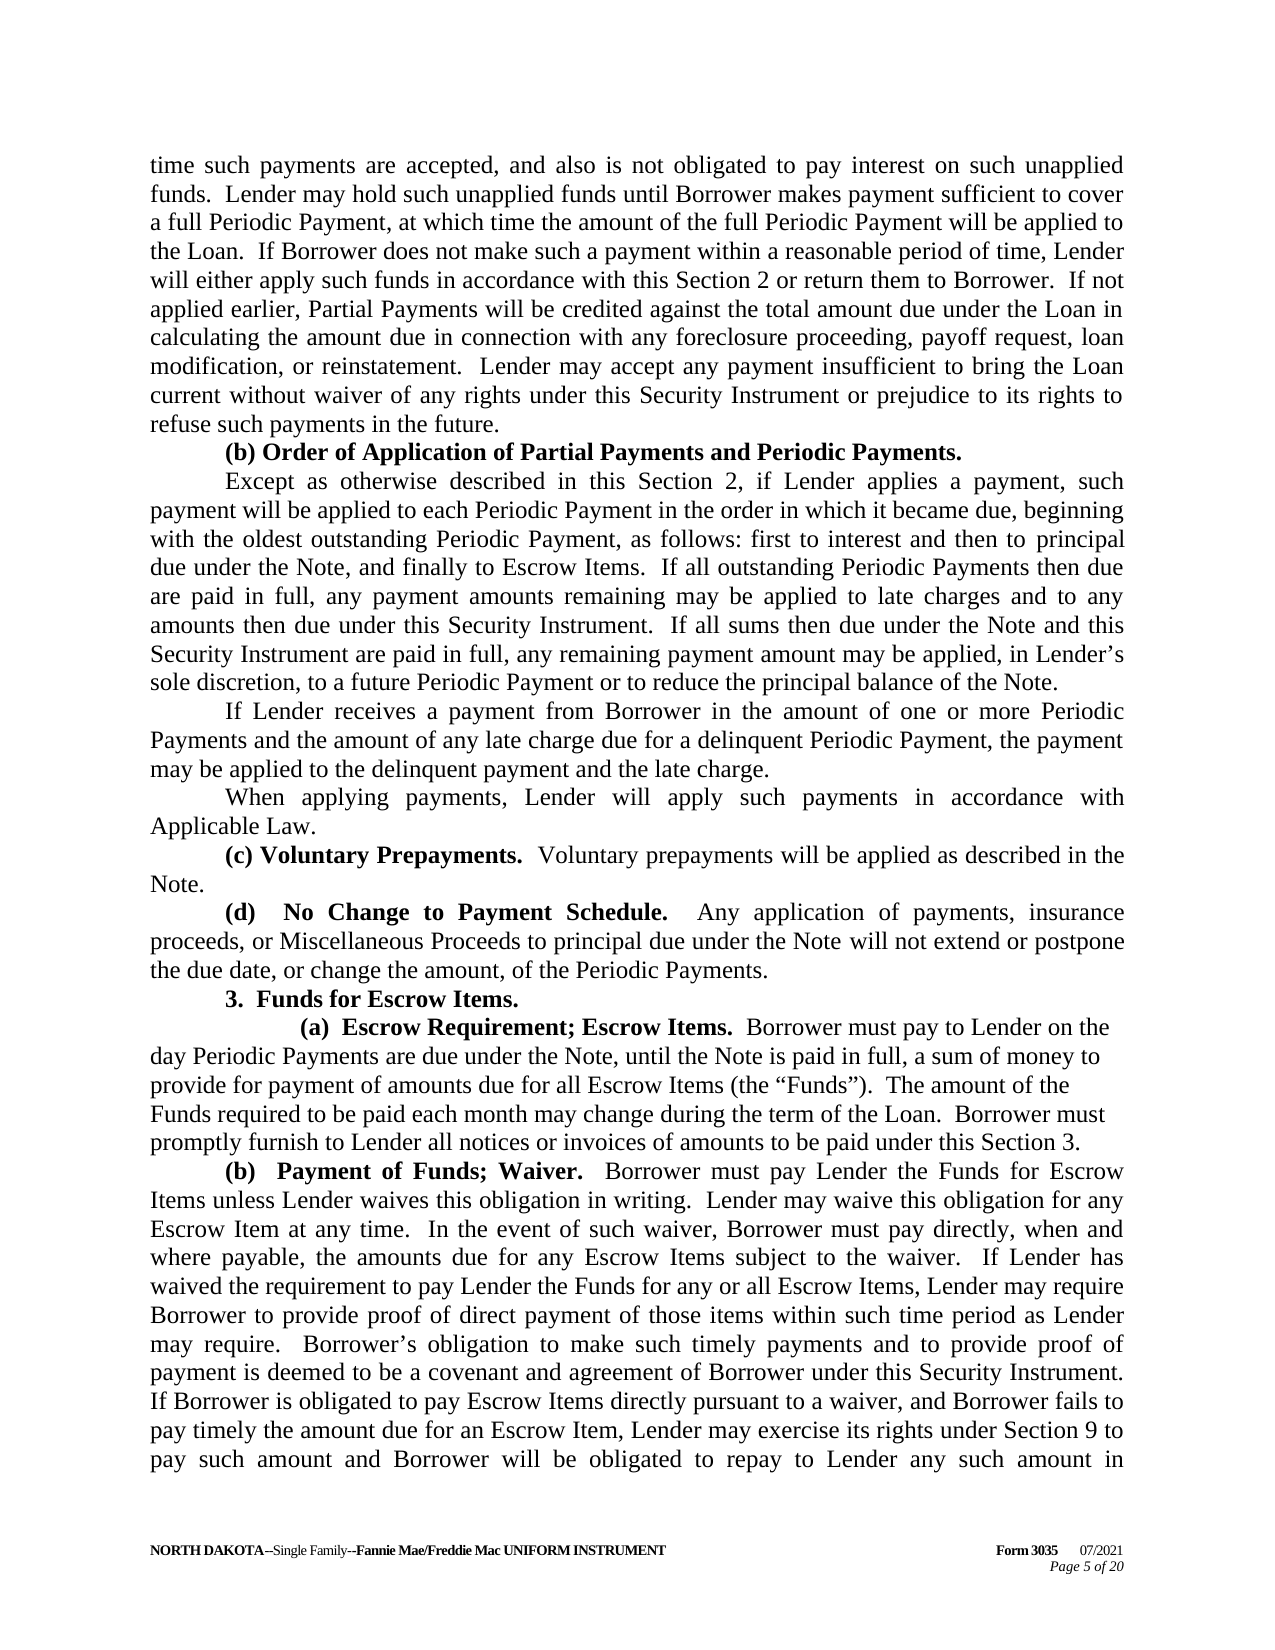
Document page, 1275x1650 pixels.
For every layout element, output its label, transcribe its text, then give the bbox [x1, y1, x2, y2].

text Except as otherwise described in this Section 2, if Lender applies a payment, such payment will be applied to each Periodic Payment in the order in which it became due, beginning with the oldest outstanding Periodic Payment, as follows: first to interest and then to principal due under the Note, and finally to Escrow Items. If all outstanding Periodic Payments then due are paid in full, any payment amounts remaining may be applied to late charges and to any amounts then due under this Security Instrument. If all sums then due under the Note and this Security Instrument are paid in full, any remaining payment amount may be applied, in Lender’s sole discretion, to a future Periodic Payment or to reduce the principal balance of the Note. [150, 466, 1125, 696]
text (a) Escrow Requirement; Escrow Items. Borrower must pay to Lender on the day Periodic Payments are due under the Note, until the Note is paid in full, a sum of money to provide for payment of amounts due for all Escrow Items (the “Funds”). The amount of the Funds required to be paid each month may change during the term of the Loan. Borrower must promptly furnish to Lender all notices or invoices of amounts to be paid under this Section 3. [150, 1012, 1125, 1156]
text If Lender receives a payment from Borrower in the amount of one or more Periodic Payments and the amount of any late charge due for a delinquent Periodic Payment, the payment may be applied to the delinquent payment and the late charge. [150, 696, 1125, 782]
text When applying payments, Lender will apply such payments in accordance with Applicable Law. [150, 782, 1125, 840]
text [150, 150, 1125, 437]
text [150, 1156, 1125, 1472]
text (d) No Change to Payment Schedule. Any application of payments, insurance proceeds, or Miscellaneous Proceeds to principal due under the Note will not extend or postpone the due date, or change the amount, of the Periodic Payments. [150, 897, 1125, 984]
text (c) Voluntary Prepayments. Voluntary prepayments will be applied as described in the Note. [150, 840, 1125, 897]
text 3. Funds for Escrow Items. [150, 984, 1125, 1012]
text (b) Order of Application of Partial Payments and Periodic Payments. [150, 437, 1125, 466]
